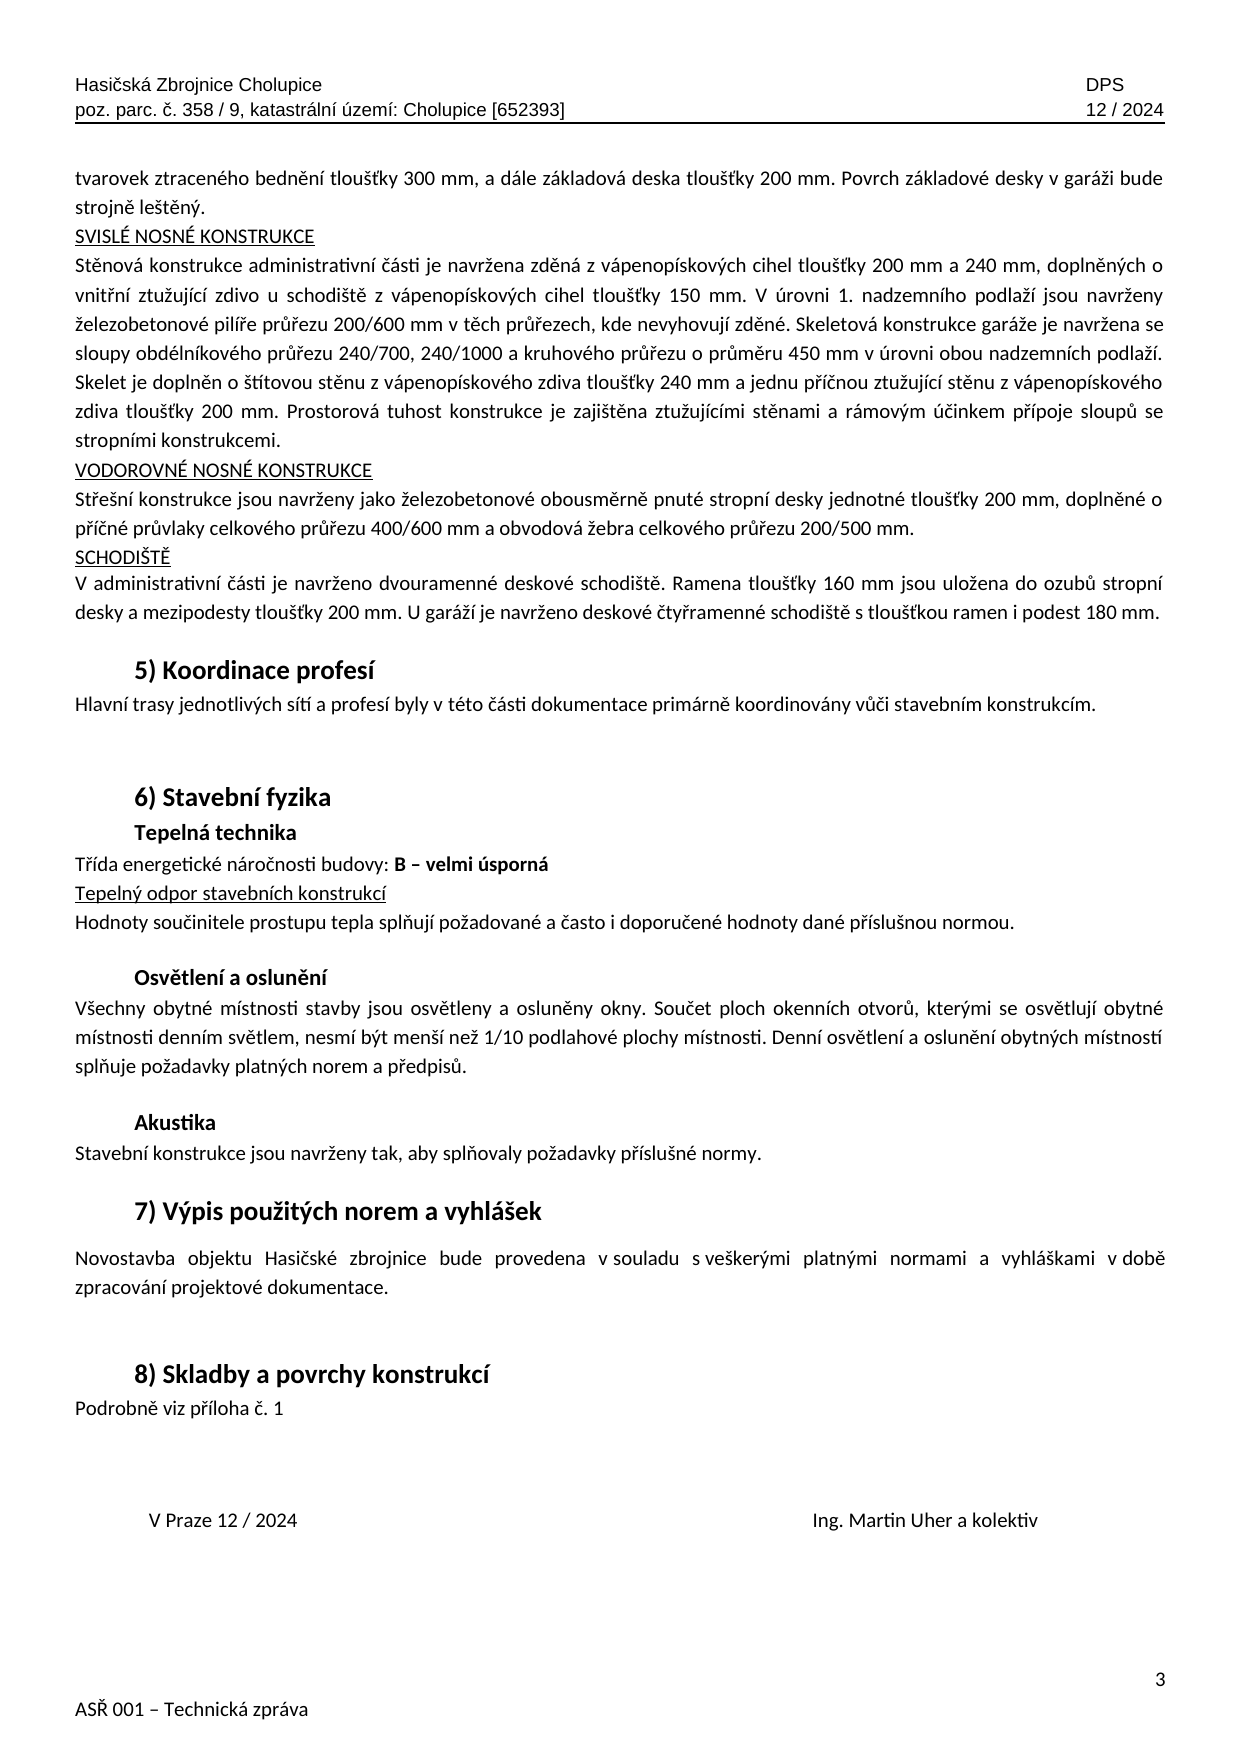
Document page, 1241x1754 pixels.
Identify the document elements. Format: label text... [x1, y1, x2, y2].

text Tepelný odpor stavebních konstrukcí [75, 880, 1165, 905]
text SCHODIŠTĚ [75, 544, 1165, 570]
text Osvětlení a oslunění [75, 963, 1165, 991]
text Hodnoty součinitele prostupu tepla splňují požadované a často i doporučené hodnoty dané příslušnou normou. [75, 909, 1165, 934]
text Novostavba objektu Hasičské zbrojnice bude provedena v souladu s veškerými platnými normami a vyhláškami v době zpracování projektové dokumentace. [75, 1245, 1165, 1299]
text 5) Koordinace profesí [134, 653, 1165, 686]
text 8) Skladby a povrchy konstrukcí [134, 1357, 1165, 1390]
text Tepelná technika [75, 818, 1165, 847]
text 7) Výpis použitých norem a vyhlášek [134, 1194, 1165, 1227]
text Hlavní trasy jednotlivých sítí a profesí byly v této části dokumentace primárně koordinovány vůči stavebním konstrukcím. [75, 691, 1165, 716]
text Akustika [75, 1108, 1165, 1136]
text V administrativní části je navrženo dvouramenné deskové schodiště. Ramena tloušťky 160 mm jsou uložena do ozubů stropní desky a mezipodesty tloušťky 200 mm. U garáží je navrženo deskové čtyřramenné schodiště s tloušťkou ramen i podest 180 mm. [75, 570, 1165, 624]
text VODOROVNÉ NOSNÉ KONSTRUKCE [75, 457, 1165, 482]
text Podrobně viz příloha č. 1 [75, 1395, 1165, 1421]
text SVISLÉ NOSNÉ KONSTRUKCE [75, 223, 1165, 249]
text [75, 165, 1165, 220]
text Stavební konstrukce jsou navrženy tak, aby splňovaly požadavky příslušné normy. [75, 1140, 1165, 1166]
text 6) Stavební fyzika [134, 781, 1165, 814]
text Střešní konstrukce jsou navrženy jako železobetonové obousměrně pnuté stropní desky jednotné tloušťky 200 mm, doplněné o příčné průvlaky celkového průřezu 400/600 mm a obvodová žebra celkového průřezu 200/500 mm. [75, 486, 1165, 541]
text Všechny obytné místnosti stavby jsou osvětleny a osluněny okny. Součet ploch okenních otvorů, kterými se osvětlují obytné místnosti denním světlem, nesmí být menší než 1/10 podlahové plochy místnosti. Denní osvětlení a oslunění obytných místností splňuje požadavky platných norem a předpisů. [75, 995, 1165, 1079]
text V Praze 12 / 2024 Ing. Martin Uher a kolektiv [75, 1508, 1165, 1533]
text Stěnová konstrukce administrativní části je navržena zděná z vápenopískových cihel tloušťky 200 mm a 240 mm, doplněných o vnitřní ztužující zdivo u schodiště z vápenopískových cihel tloušťky 150 mm. V úrovni 1. nadzemního podlaží jsou navrženy železobetonové pilíře průřezu 200/600 mm v těch průřezech, kde nevyhovují zděné. Skeletová konstrukce garáže je navržena se sloupy obdélníkového průřezu 240/700, 240/1000 a kruhového průřezu o průměru 450 mm v úrovni obou nadzemních podlaží. Skelet je doplněn o štítovou stěnu z vápenopískového zdiva tloušťky 240 mm a jednu příčnou ztužující stěnu z vápenopískového zdiva tloušťky 200 mm. Prostorová tuhost konstrukce je zajištěna ztužujícími stěnami a rámovým účinkem přípoje sloupů se stropními konstrukcemi. [75, 253, 1165, 453]
text Třída energetické náročnosti budovy: B – velmi úsporná [75, 851, 1165, 876]
